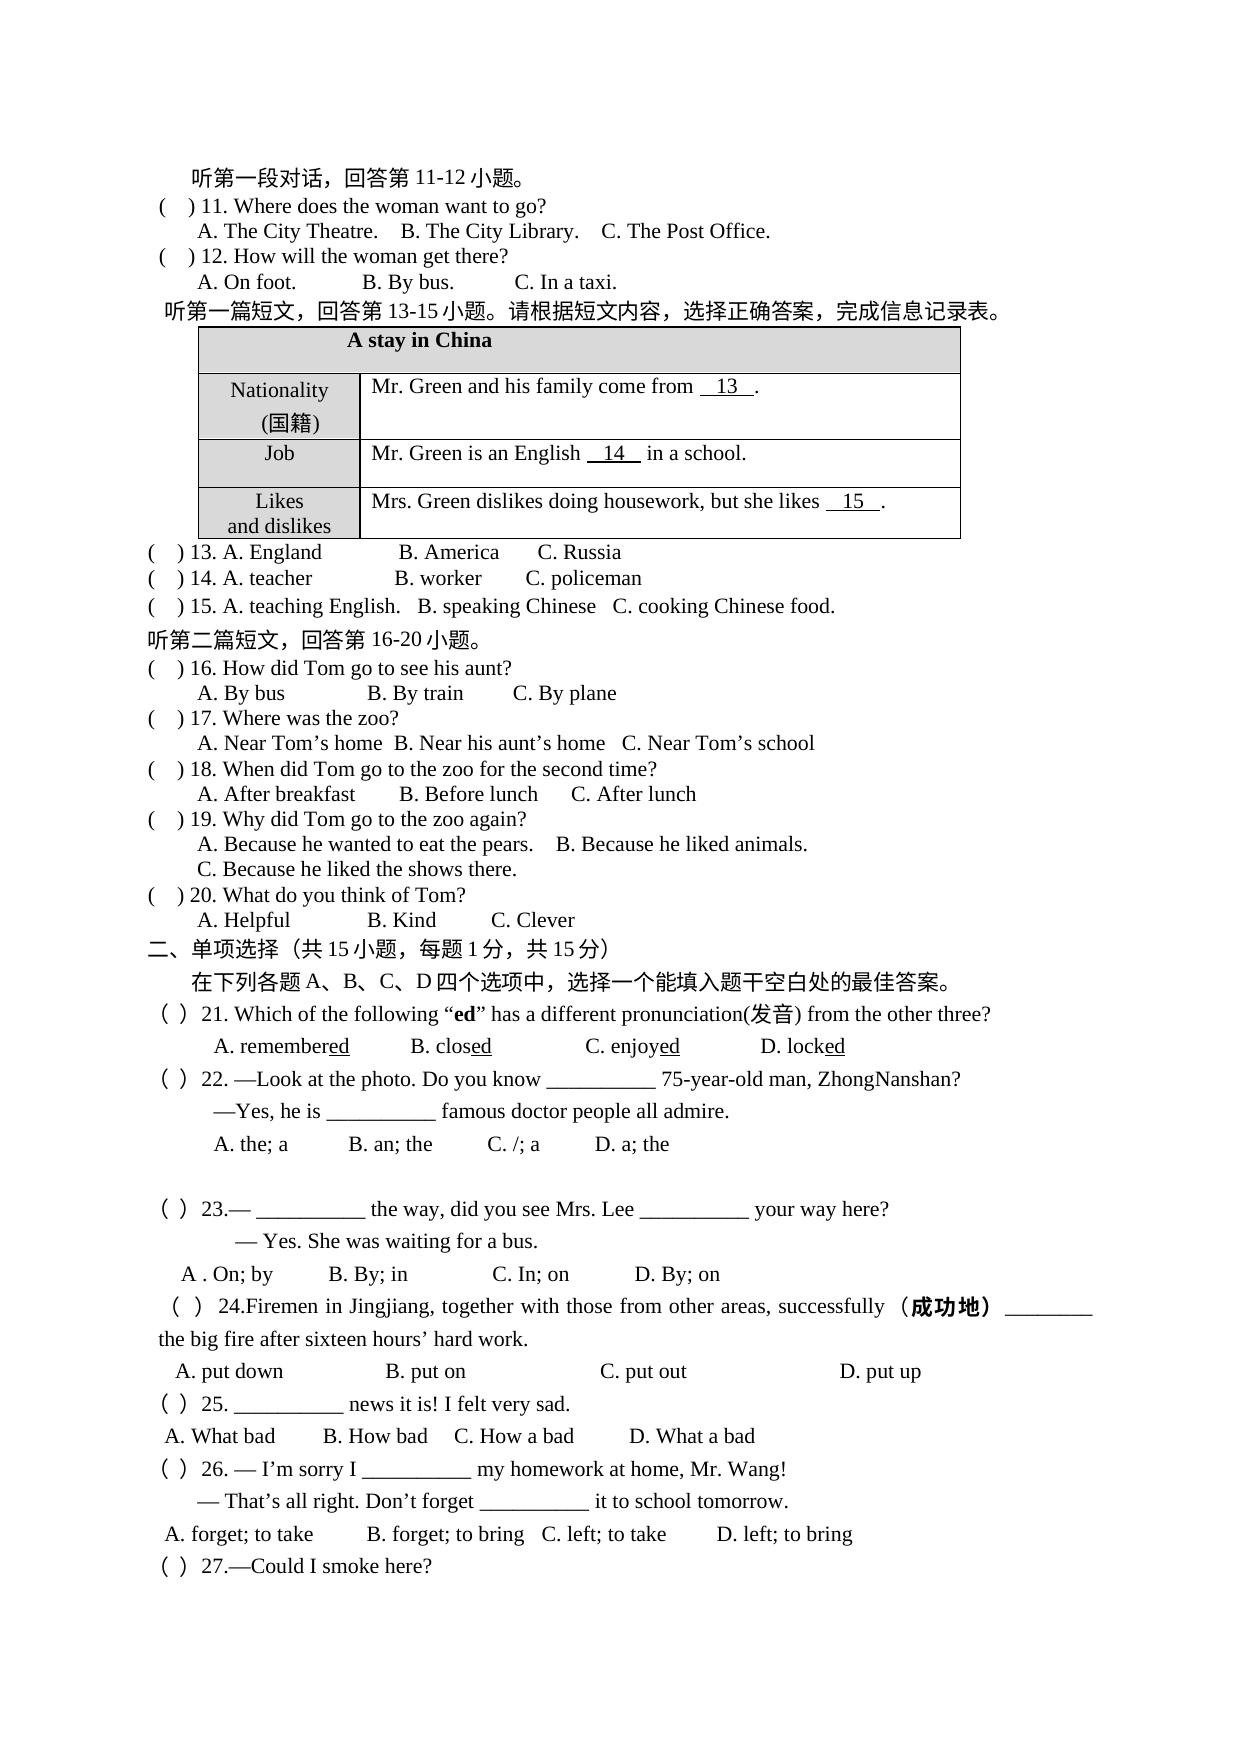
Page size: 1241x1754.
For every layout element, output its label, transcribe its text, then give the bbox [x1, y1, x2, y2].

text — Yes. She was waiting for a bus. [148, 1224, 1092, 1257]
text ( ) 20. What do you think of Tom? [148, 882, 1092, 907]
text ( ) 11. Where does the woman want to go? [148, 193, 1092, 218]
text ( ) 19. Why did Tom go to the zoo again? [148, 806, 1092, 831]
text A. remembered B. closed C. enjoyed D. locked [148, 1029, 1092, 1062]
text （ ）26. — I’m sorry I __________ my homework at home, Mr. Wang! [148, 1452, 1092, 1484]
text （ ）27.—Could I smoke here? [148, 1549, 1092, 1582]
text ( ) 15. A. teaching English. B. speaking Chinese C. cooking Chinese food. [148, 590, 1092, 622]
text ( ) 17. Where was the zoo? [148, 705, 1092, 730]
text 在下列各题A、B、C、D四个选项中，选择一个能填入题干空白处的最佳答案。 [148, 964, 1092, 997]
text （ ）24.Firemen in Jingjiang, together with those from other areas, successfully（成功地）________ the big fire after sixteen hours’ hard work. [158, 1289, 1092, 1354]
table_cell Mr. Green and his family come from 13 . [361, 374, 960, 438]
text A. The City Theatre. B. The City Library. C. The Post Office. [148, 218, 1092, 243]
text （ ）25. __________ news it is! I felt very sad. [148, 1387, 1092, 1419]
text C. Because he liked the shows there. [148, 856, 1092, 882]
table_cell Likes and dislikes [199, 488, 359, 538]
text （ ）23.— __________ the way, did you see Mrs. Lee __________ your way here? [148, 1192, 1092, 1224]
text ( ) 16. How did Tom go to see his aunt? [148, 655, 1092, 680]
text — That’s all right. Don’t forget __________ it to school tomorrow. [148, 1484, 1092, 1517]
text A . On; by B. By; in C. In; on D. By; on [148, 1257, 1092, 1289]
text ( ) 18. When did Tom go to the zoo for the second time? [148, 756, 1092, 781]
text A. What bad B. How bad C. How a bad D. What a bad [148, 1419, 1092, 1452]
text 二、单项选择（共15小题，每题1分，共15分） [148, 932, 1092, 964]
text 听第一段对话，回答第11-12小题。 [148, 161, 1092, 193]
table_cell Mrs. Green dislikes doing housework, but she likes 15 . [361, 488, 960, 538]
text A. the; a B. an; the C. /; a D. a; the [148, 1127, 1092, 1159]
text （ ）22. —Look at the photo. Do you know __________ 75-year-old man, ZhongNanshan? [148, 1062, 1092, 1094]
text A. By bus B. By train C. By plane [148, 680, 1092, 705]
table_cell Nationality (国籍) [199, 374, 359, 438]
text —Yes, he is __________ famous doctor people all admire. [148, 1094, 1092, 1127]
table_cell Job [199, 440, 359, 487]
text A. Near Tom’s home B. Near his aunt’s home C. Near Tom’s school [148, 730, 1092, 756]
text ( ) 14. A. teacher B. worker C. policeman [148, 564, 1092, 590]
text A. forget; to take B. forget; to bring C. left; to take D. left; to bring [148, 1517, 1092, 1549]
text （ ）21. Which of the following “ed” has a different pronunciation(发音) from the other three? [148, 997, 1092, 1029]
text A. put down B. put on C. put out D. put up [156, 1354, 1092, 1387]
text 听第一篇短文，回答第13-15小题。请根据短文内容，选择正确答案，完成信息记录表。 [148, 294, 1092, 326]
table_header A stay in China [199, 328, 960, 372]
text A. On foot. B. By bus. C. In a taxi. [148, 269, 1092, 294]
text A. Helpful B. Kind C. Clever [148, 907, 1092, 932]
text 听第二篇短文，回答第16-20小题。 [148, 622, 1092, 655]
text A. After breakfast B. Before lunch C. After lunch [148, 781, 1092, 806]
text ( ) 12. How will the woman get there? [148, 243, 1092, 269]
table_cell Mr. Green is an English 14 in a school. [361, 440, 960, 487]
text A. Because he wanted to eat the pears. B. Because he liked animals. [148, 831, 1092, 856]
text ( ) 13. A. England B. America C. Russia [148, 539, 1092, 564]
